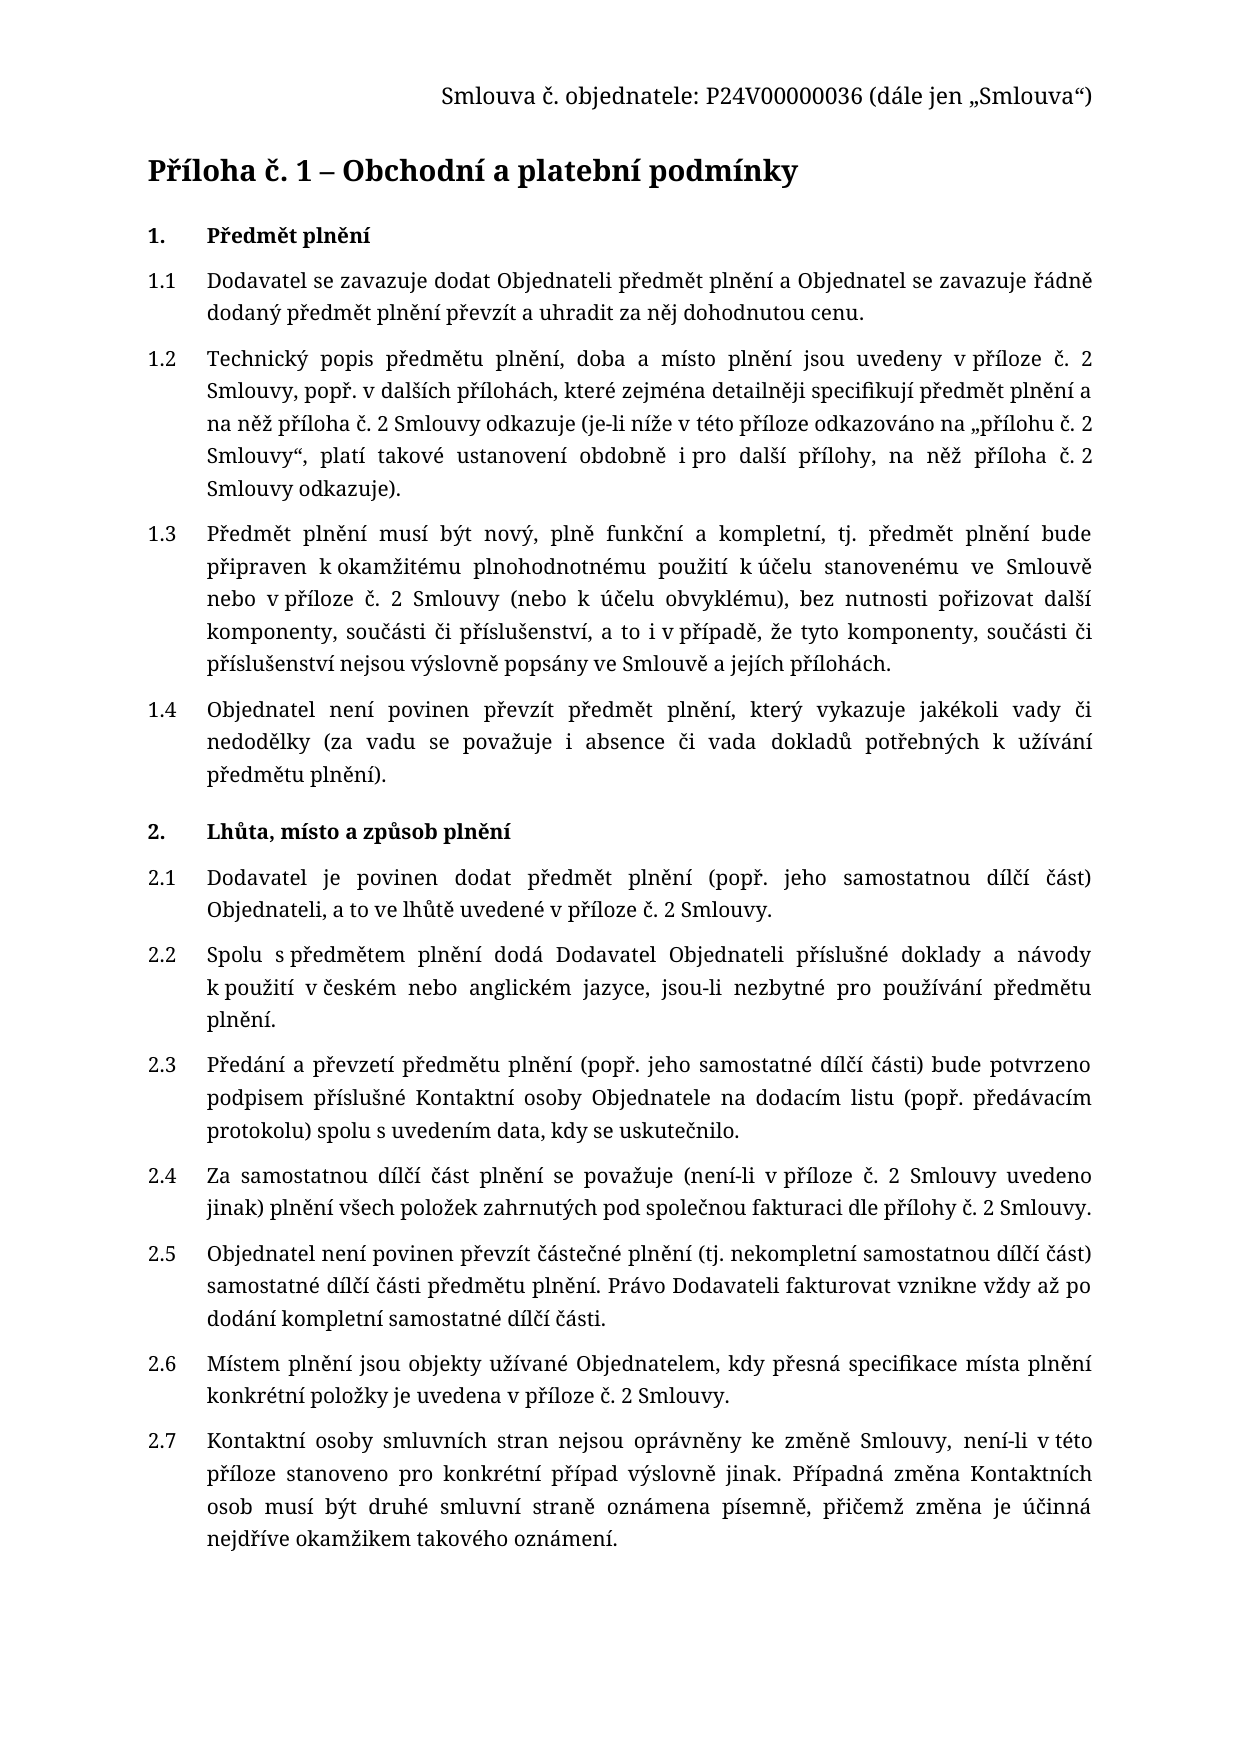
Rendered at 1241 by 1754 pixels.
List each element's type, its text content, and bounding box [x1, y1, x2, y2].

list Kontaktní osoby smluvních stran nejsou oprávněny ke změně Smlouvy, není-li v této příloze stanoveno pro konkrétní případ výslovně jinak. Případná změna Kontaktních osob musí být druhé smluvní straně oznámena písemně, přičemž změna je účinná nejdříve okamžikem takového oznámení. [148, 1427, 1093, 1553]
list Technický popis předmětu plnění, doba a místo plnění jsou uvedeny v příloze č. 2 Smlouvy, popř. v dalších přílohách, které zejména detailněji specifikují předmět plnění a na něž příloha č. 2 Smlouvy odkazuje (je-li níže v této příloze odkazováno na „přílohu č. 2 Smlouvy“, platí takové ustanovení obdobně i pro další přílohy, na něž příloha č. 2 Smlouvy odkazuje). [148, 344, 1093, 502]
list Objednatel není povinen převzít částečné plnění (tj. nekompletní samostatnou dílčí část) samostatné dílčí části předmětu plnění. Právo Dodavateli fakturovat vznikne vždy až po dodání kompletní samostatné dílčí části. [148, 1239, 1093, 1332]
list Za samostatnou dílčí část plnění se považuje (není-li v příloze č. 2 Smlouvy uvedeno jinak) plnění všech položek zahrnutých pod společnou fakturaci dle přílohy č. 2 Smlouvy. [148, 1161, 1093, 1222]
list Spolu s předmětem plnění dodá Dodavatel Objednateli příslušné doklady a návody k použití v českém nebo anglickém jazyce, jsou-li nezbytné pro používání předmětu plnění. [148, 940, 1093, 1034]
list Místem plnění jsou objekty užívané Objednatelem, kdy přesná specifikace místa plnění konkrétní položky je uvedena v příloze č. 2 Smlouvy. [148, 1349, 1093, 1410]
list Dodavatel je povinen dodat předmět plnění (popř. jeho samostatnou dílčí část) Objednateli, a to ve lhůtě uvedené v příloze č. 2 Smlouvy. [148, 863, 1093, 924]
list Předmět plnění musí být nový, plně funkční a kompletní, tj. předmět plnění bude připraven k okamžitému plnohodnotnému použití k účelu stanovenému ve Smlouvě nebo v příloze č. 2 Smlouvy (nebo k účelu obvyklému), bez nutnosti pořizovat další komponenty, součásti či příslušenství, a to i v případě, že tyto komponenty, součásti či příslušenství nejsou výslovně popsány ve Smlouvě a jejích přílohách. [148, 519, 1093, 678]
text Příloha č. 1 – Obchodní a platební podmínky [148, 150, 1093, 190]
list Předání a převzetí předmětu plnění (popř. jeho samostatné dílčí části) bude potvrzeno podpisem příslušné Kontaktní osoby Objednatele na dodacím listu (popř. předávacím protokolu) spolu s uvedením data, kdy se uskutečnilo. [148, 1051, 1093, 1144]
list Lhůta, místo a způsob plnění [148, 817, 1093, 846]
list Dodavatel se zavazuje dodat Objednateli předmět plnění a Objednatel se zavazuje řádně dodaný předmět plnění převzít a uhradit za něj dohodnutou cenu. [148, 266, 1093, 327]
list Objednatel není povinen převzít předmět plnění, který vykazuje jakékoli vady či nedodělky (za vadu se považuje i absence či vada dokladů potřebných k užívání předmětu plnění). [148, 695, 1093, 788]
list Předmět plnění [148, 221, 1093, 249]
